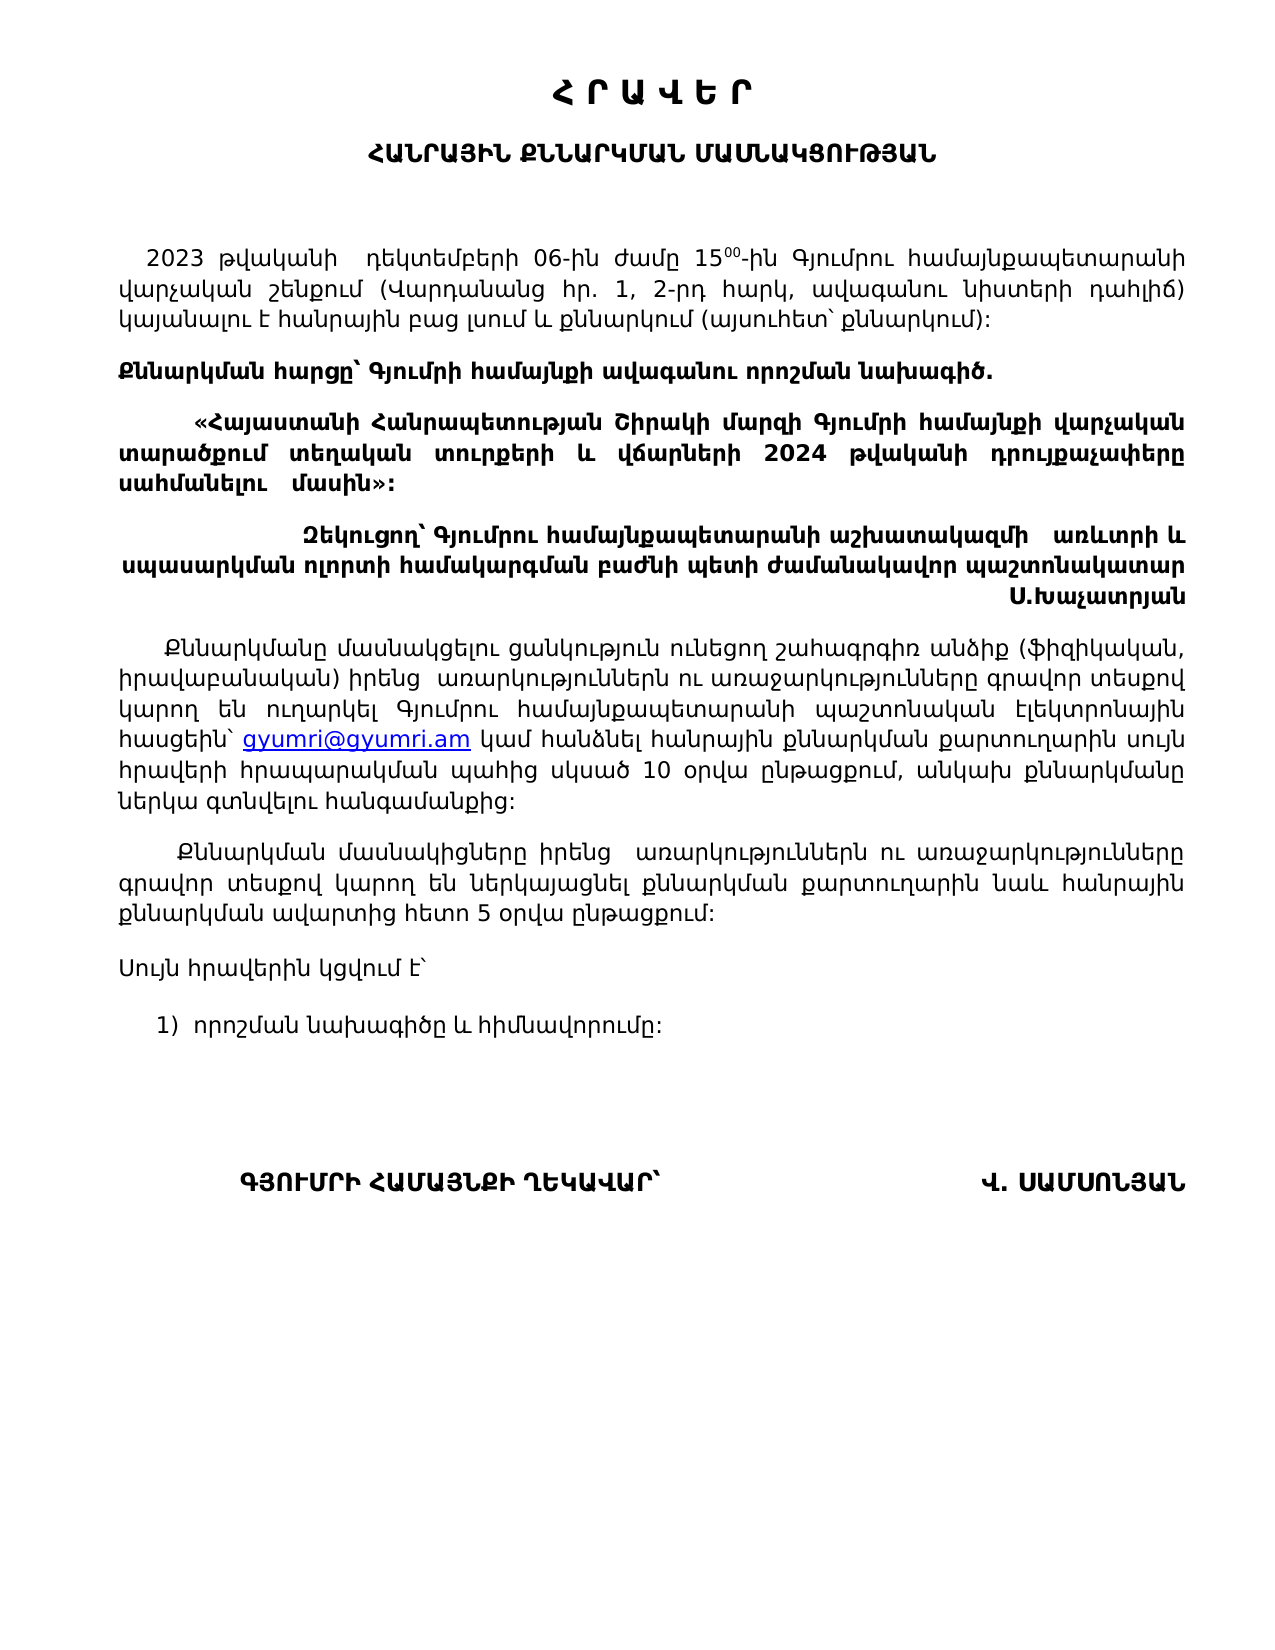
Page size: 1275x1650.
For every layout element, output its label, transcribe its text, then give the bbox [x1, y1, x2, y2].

text «Հայաստանի Հանրապետության Շիրակի մարզի Գյումրի համայնքի վարչական տարածքում տեղական տուրքերի և վճարների 2024 թվականի դրույքաչափերը սահմանելու մասին»: [118, 409, 1186, 497]
text Քննարկմանը մասնակցելու ցանկություն ունեցող շահագրգիռ անձիք (ֆիզիկական, իրավաբանական) իրենց առարկություններն ու առաջարկությունները գրավոր տեսքով կարող են ուղարկել Գյումրու համայնքապետարանի պաշտոնական էլեկտրոնային հասցեին՝ gyumri@gyumri.am կամ հանձնել հանրային քննարկման քարտուղարին սույն հրավերի հրապարակման պահից սկսած 10 օրվա ընթացքում, անկախ քննարկմանը ներկա գտնվելու հանգամանքից: [118, 635, 1186, 814]
text Հ Ր Ա Վ Ե Ր [118, 74, 1186, 113]
text Քննարկման մասնակիցները իրենց առարկություններն ու առաջարկությունները գրավոր տեսքով կարող են ներկայացնել քննարկման քարտուղարին նաև հանրային քննարկման ավարտից հետո 5 օրվա ընթացքում: [118, 839, 1186, 927]
text Զեկուցող՝ Գյումրու համայնքապետարանի աշխատակազմի առևտրի և սպասարկման ոլորտի համակարգման բաժնի պետի ժամանակավոր պաշտոնակատար Ս.Խաչատրյան [118, 522, 1186, 610]
text 2023 թվականի դեկտեմբերի 06-ին ժամը 1500-ին Գյումրու համայնքապետարանի վարչական շենքում (Վարդանանց հր. 1, 2-րդ հարկ, ավագանու նիստերի դահլիճ) կայանալու է հանրային բաց լսում և քննարկում (այսուհետ՝ քննարկում): [118, 245, 1186, 333]
text Սույն հրավերին կցվում է՝ [118, 952, 1186, 983]
list որոշման նախագիծը և հիմնավորումը: [156, 1009, 1186, 1040]
text Քննարկման հարցը՝ Գյումրի համայնքի ավագանու որոշման նախագիծ. [118, 358, 1186, 384]
text ՀԱՆՐԱՅԻՆ ՔՆՆԱՐԿՄԱՆ ՄԱՍՆԱԿՑՈՒԹՅԱՆ [118, 139, 1186, 168]
text ԳՅՈՒՄՐԻ ՀԱՄԱՅՆՔԻ ՂԵԿԱՎԱՐ՝ Վ. ՍԱՄՍՈՆՅԱՆ [118, 1168, 1186, 1198]
